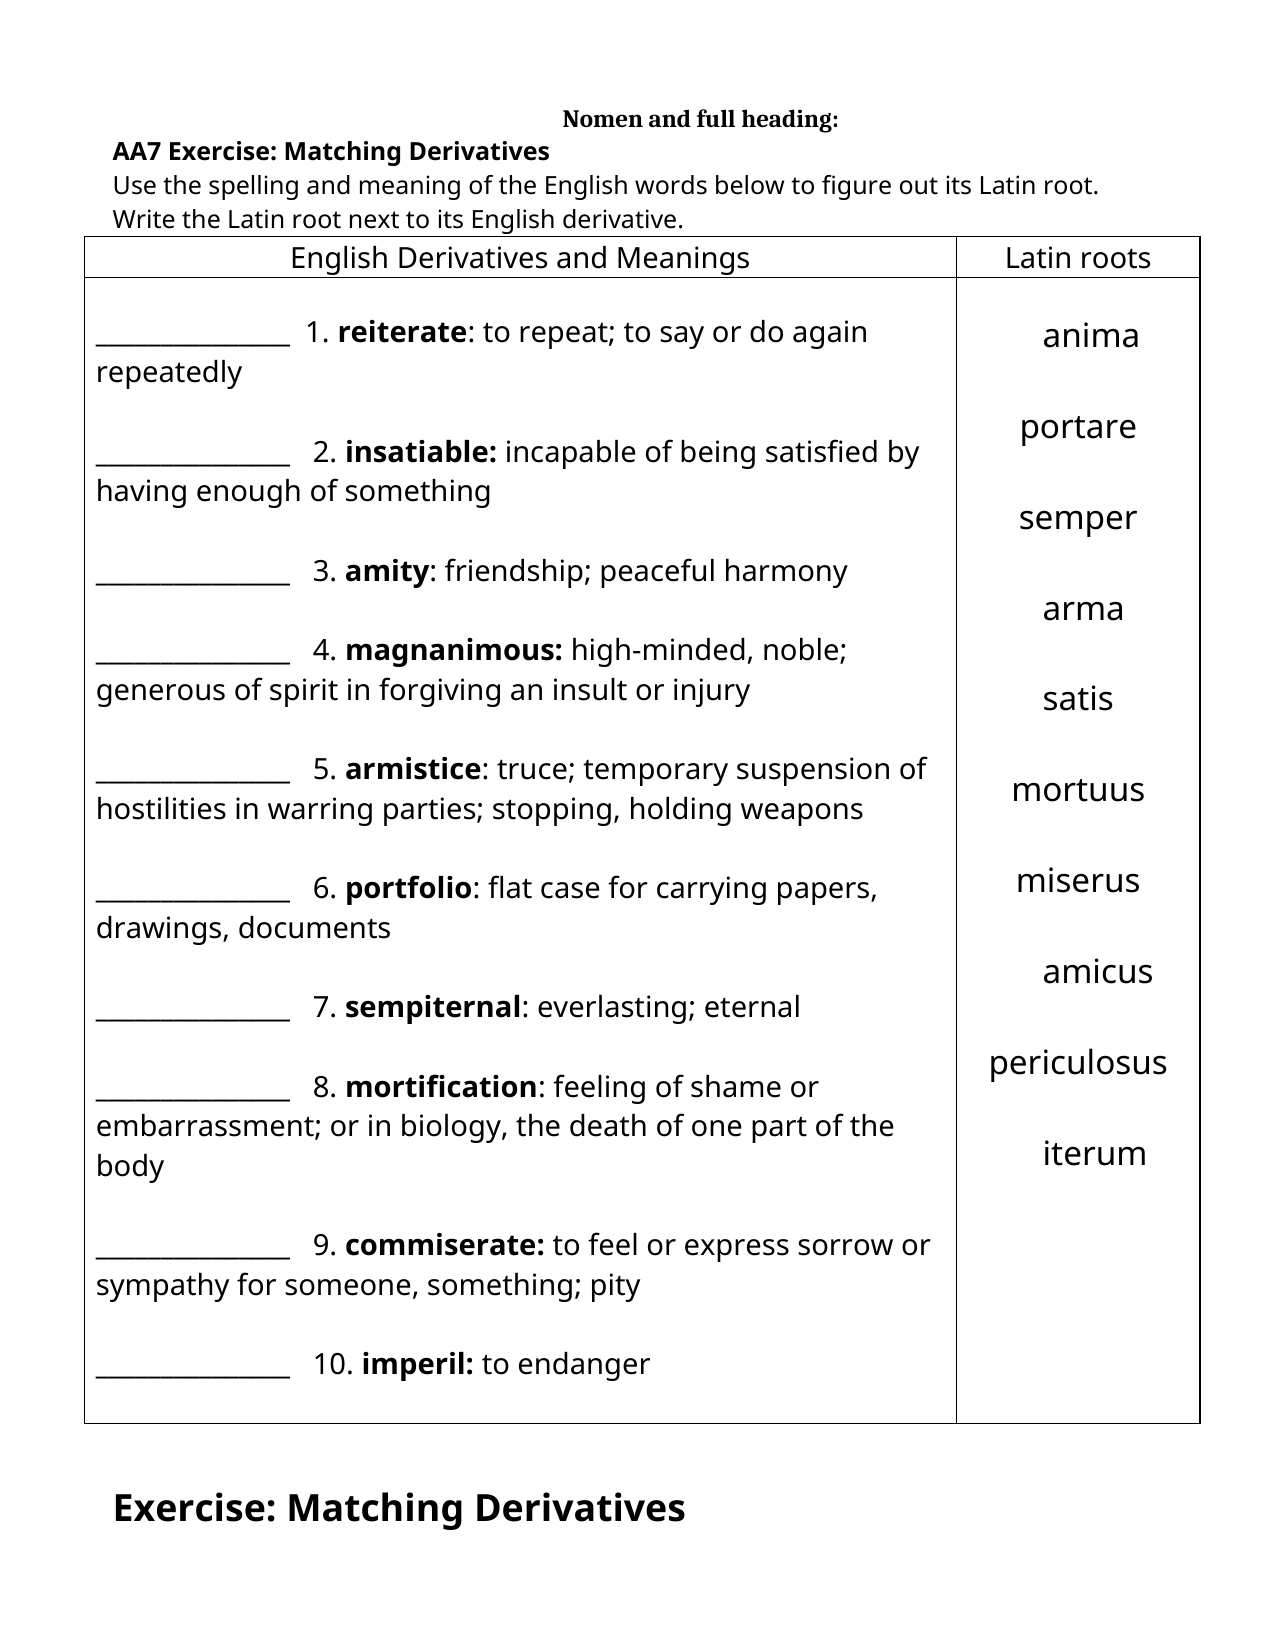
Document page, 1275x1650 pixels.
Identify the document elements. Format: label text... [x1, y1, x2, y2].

text Exercise: Matching Derivatives [112, 1482, 1162, 1533]
text Write the Latin root next to its English derivative. [112, 202, 1162, 236]
text Use the spelling and meaning of the English words below to figure out its Latin root. [112, 168, 1162, 202]
text AA7 Exercise: Matching Derivatives [112, 134, 1162, 168]
table_header English Derivatives and Meanings [85, 237, 956, 277]
table_header Latin roots [957, 237, 1199, 277]
table_cell anima portare semper arma satis mortuus miserus amicus periculosus iterum [957, 278, 1199, 1423]
text Nomen and full heading: [112, 105, 1162, 134]
table_cell _______________ 1. reiterate: to repeat; to say or do again repeatedly _______________ 2. insatiable: incapable of being satisfied by having enough of something _______________ 3. amity: friendship; peaceful harmony _______________ 4. magnanimous: high-minded, noble; generous of spirit in forgiving an insult or injury _______________ 5. armistice: truce; temporary suspension of hostilities in warring parties; stopping, holding weapons _______________ 6. portfolio: flat case for carrying papers, drawings, documents _______________ 7. sempiternal: everlasting; eternal _______________ 8. mortification: feeling of shame or embarrassment; or in biology, the death of one part of the body _______________ 9. commiserate: to feel or express sorrow or sympathy for someone, something; pity _______________ 10. imperil: to endanger [85, 278, 956, 1423]
